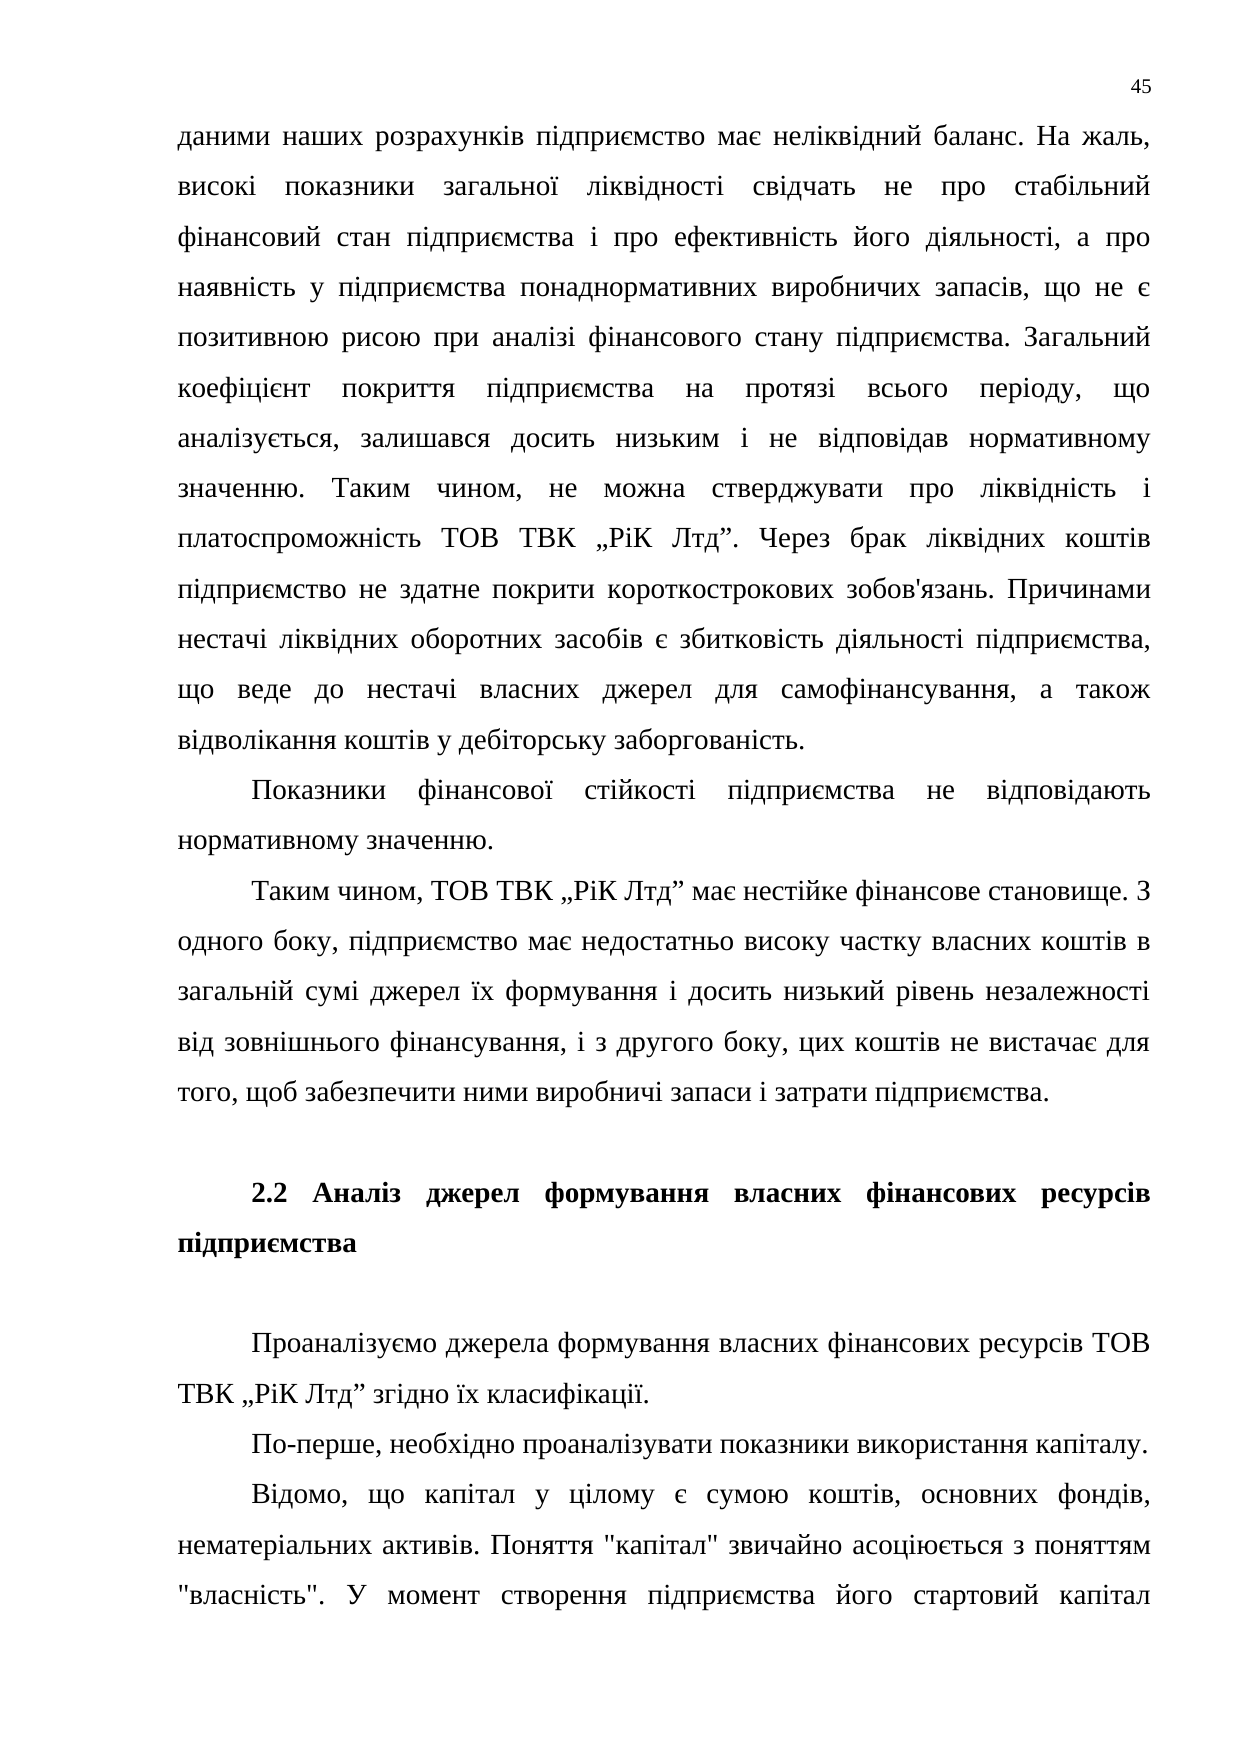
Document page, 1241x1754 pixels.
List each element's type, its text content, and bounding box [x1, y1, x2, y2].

text Показники фінансової стійкості підприємства не відповідають нормативному значенню. [177, 772, 1152, 856]
text Таким чином, ТОВ ТВК „РіК Лтд” має нестійке фінансове становище. З одного боку, підприємство має недостатньо високу частку власних коштів в загальній сумі джерел їх формування і досить низький рівень незалежності від зовнішнього фінансування, і з другого боку, цих коштів не вистачає для того, щоб забезпечити ними виробничі запаси і затрати підприємства. [177, 873, 1152, 1108]
subtitle 2.2 Аналіз джерел формування власних фінансових ресурсів підприємства [177, 1175, 1152, 1258]
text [177, 118, 1152, 755]
subtitle По-перше, необхідно проаналізувати показники використання капіталу. [177, 1426, 1152, 1460]
text Проаналізуємо джерела формування власних фінансових ресурсів ТОВ ТВК „РіК Лтд” згідно їх класифікації. [177, 1326, 1152, 1409]
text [177, 1477, 1152, 1611]
